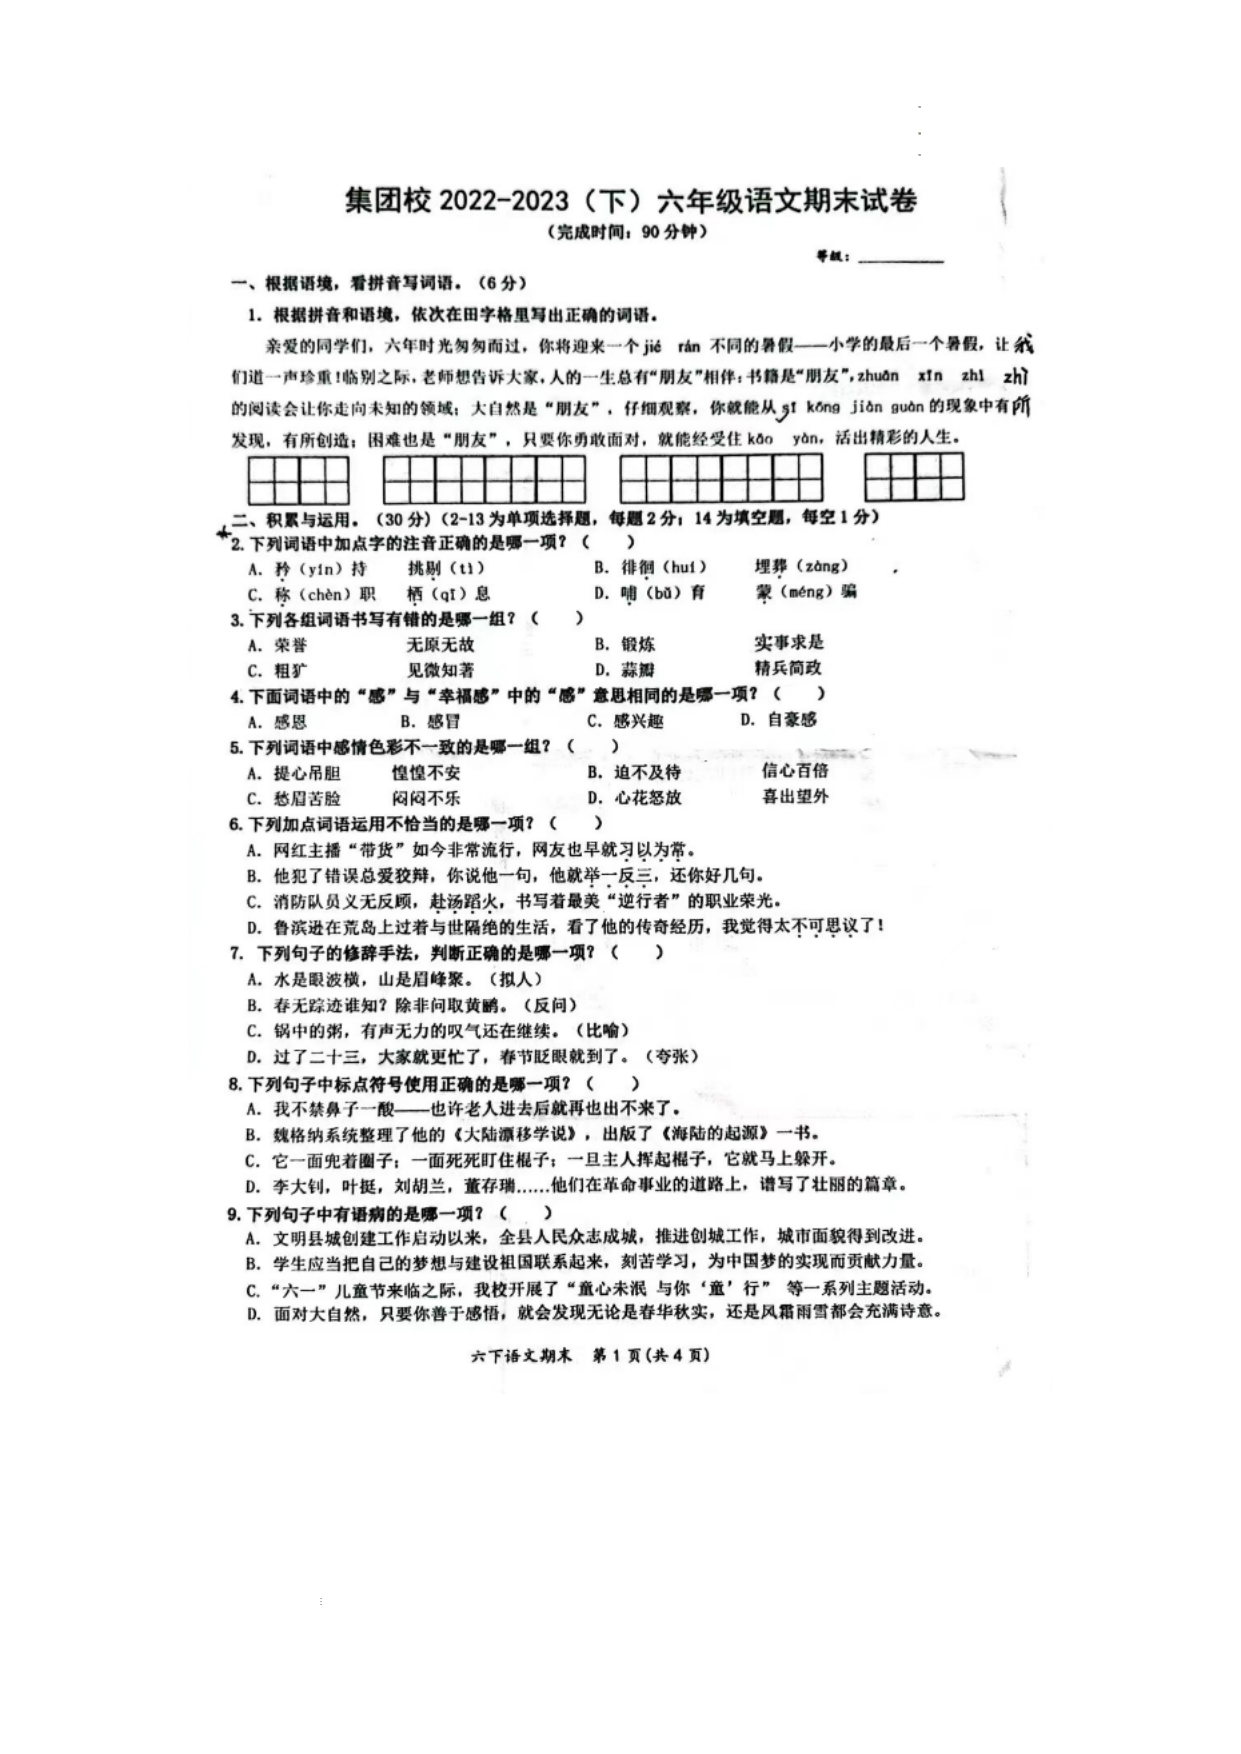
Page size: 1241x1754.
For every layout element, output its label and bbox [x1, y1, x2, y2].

picture [187, 167, 1053, 1394]
